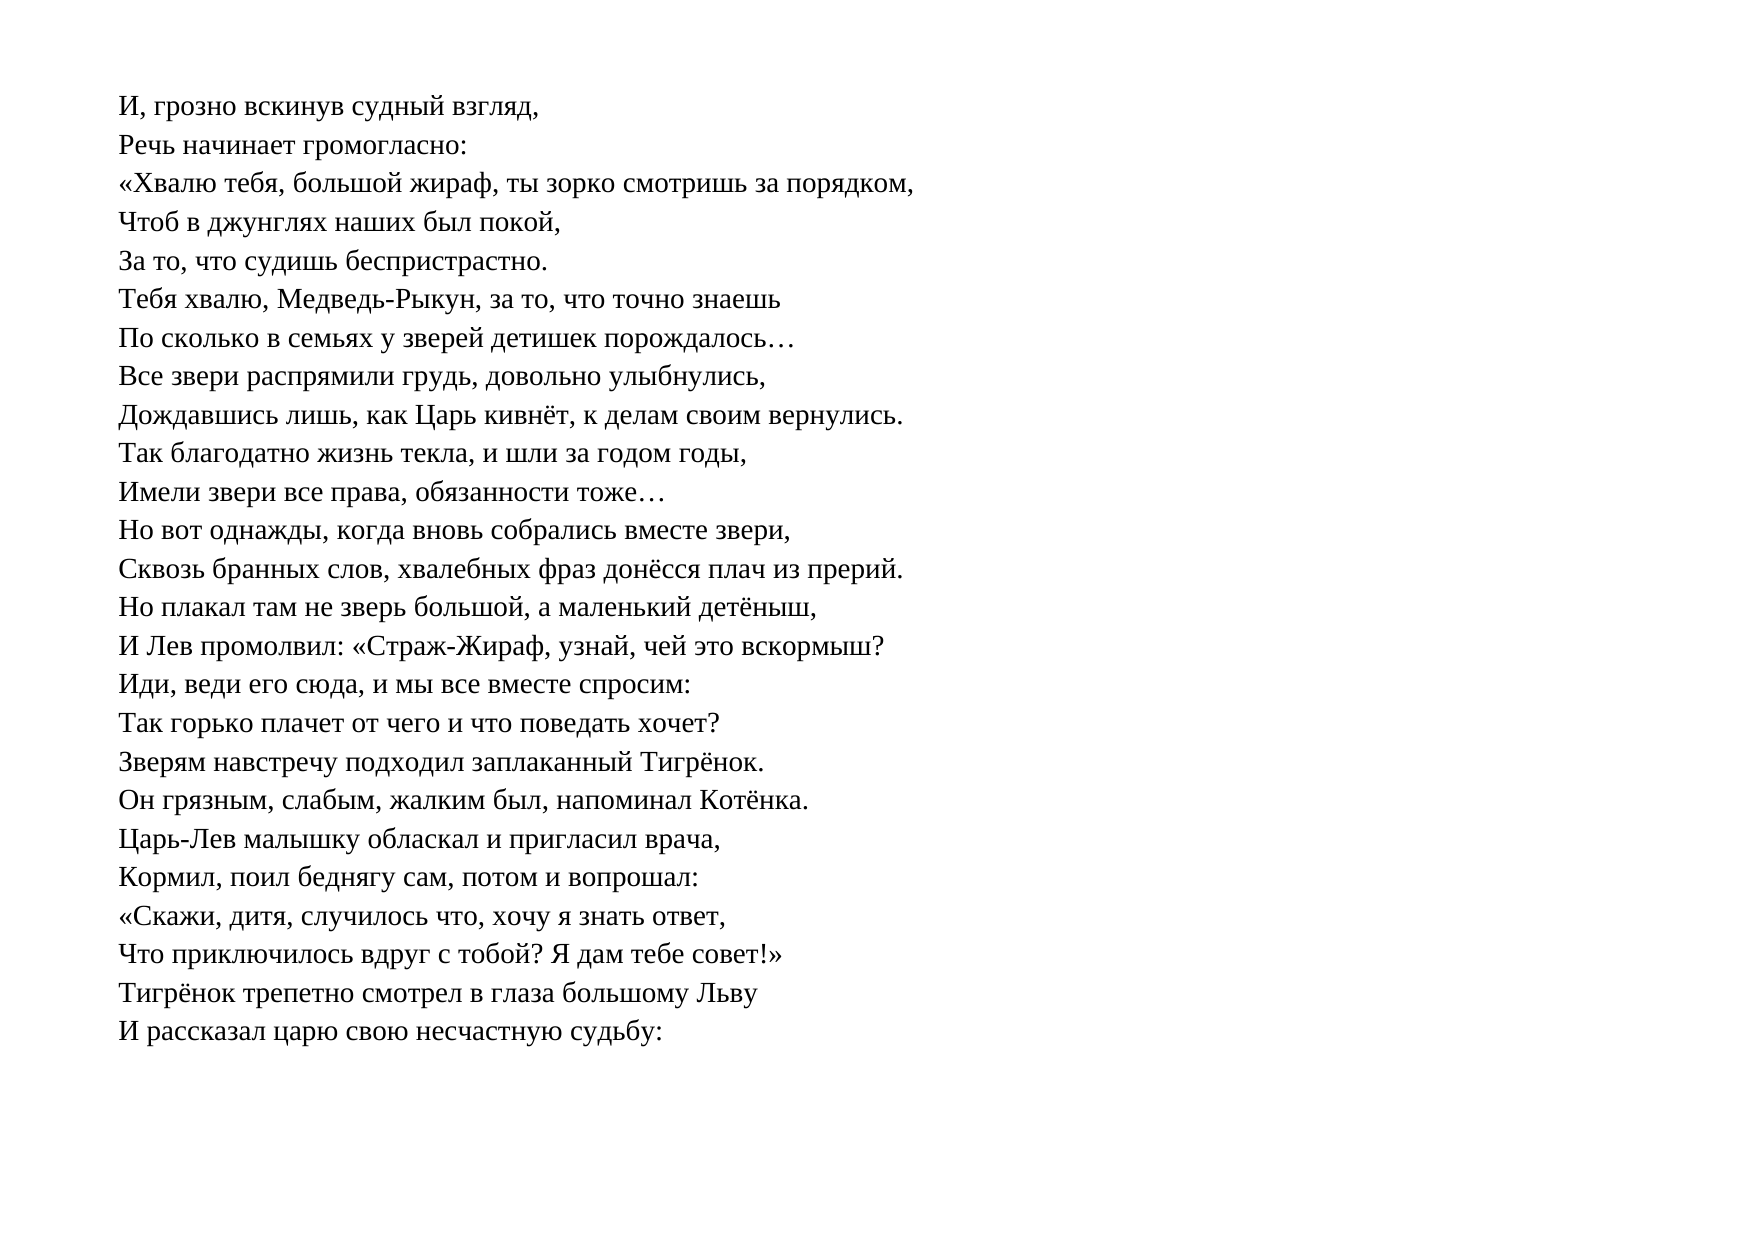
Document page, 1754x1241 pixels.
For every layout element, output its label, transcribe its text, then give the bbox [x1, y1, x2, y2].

text И Лев промолвил: «Страж-Жираф, узнай, чей это вскормыш? [118, 628, 1636, 662]
text Так благодатно жизнь текла, и шли за годом годы, [118, 435, 1636, 469]
text Так горько плачет от чего и что поведать хочет? [118, 705, 1636, 739]
text Он грязным, слабым, жалким был, напоминал Котёнка. [118, 782, 1636, 816]
text Сквозь бранных слов, хвалебных фраз донёсся плач из прерий. [118, 551, 1636, 584]
text «Хвалю тебя, большой жираф, ты зорко смотришь за порядком, [118, 166, 1636, 199]
text Все звери распрямили грудь, довольно улыбнулись, [118, 358, 1636, 392]
text И рассказал царю свою несчастную судьбу: [118, 1013, 1636, 1047]
text Иди, веди его сюда, и мы все вместе спросим: [118, 667, 1636, 700]
text Тигрёнок трепетно смотрел в глаза большому Льву [118, 975, 1636, 1008]
text Дождавшись лишь, как Царь кивнёт, к делам своим вернулись. [118, 397, 1636, 430]
text Что приключилось вдруг с тобой? Я дам тебе совет!» [118, 936, 1636, 970]
text Чтоб в джунглях наших был покой, [118, 204, 1636, 238]
text Но плакал там не зверь большой, а маленький детёныш, [118, 589, 1636, 623]
text Речь начинает громогласно: [118, 127, 1636, 161]
text «Скажи, дитя, случилось что, хочу я знать ответ, [118, 898, 1636, 931]
text За то, что судишь беспристрастно. [118, 243, 1636, 276]
text Кормил, поил беднягу сам, потом и вопрошал: [118, 859, 1636, 893]
text Зверям навстречу подходил заплаканный Тигрёнок. [118, 744, 1636, 777]
text Имели звери все права, обязанности тоже… [118, 474, 1636, 507]
text Но вот однажды, когда вновь собрались вместе звери, [118, 512, 1636, 546]
text И, грозно вскинув судный взгляд, [118, 88, 1636, 122]
text По сколько в семьях у зверей детишек порождалось… [118, 320, 1636, 353]
text Тебя хвалю, Медведь-Рыкун, за то, что точно знаешь [118, 281, 1636, 315]
text Царь-Лев малышку обласкал и пригласил врача, [118, 821, 1636, 854]
